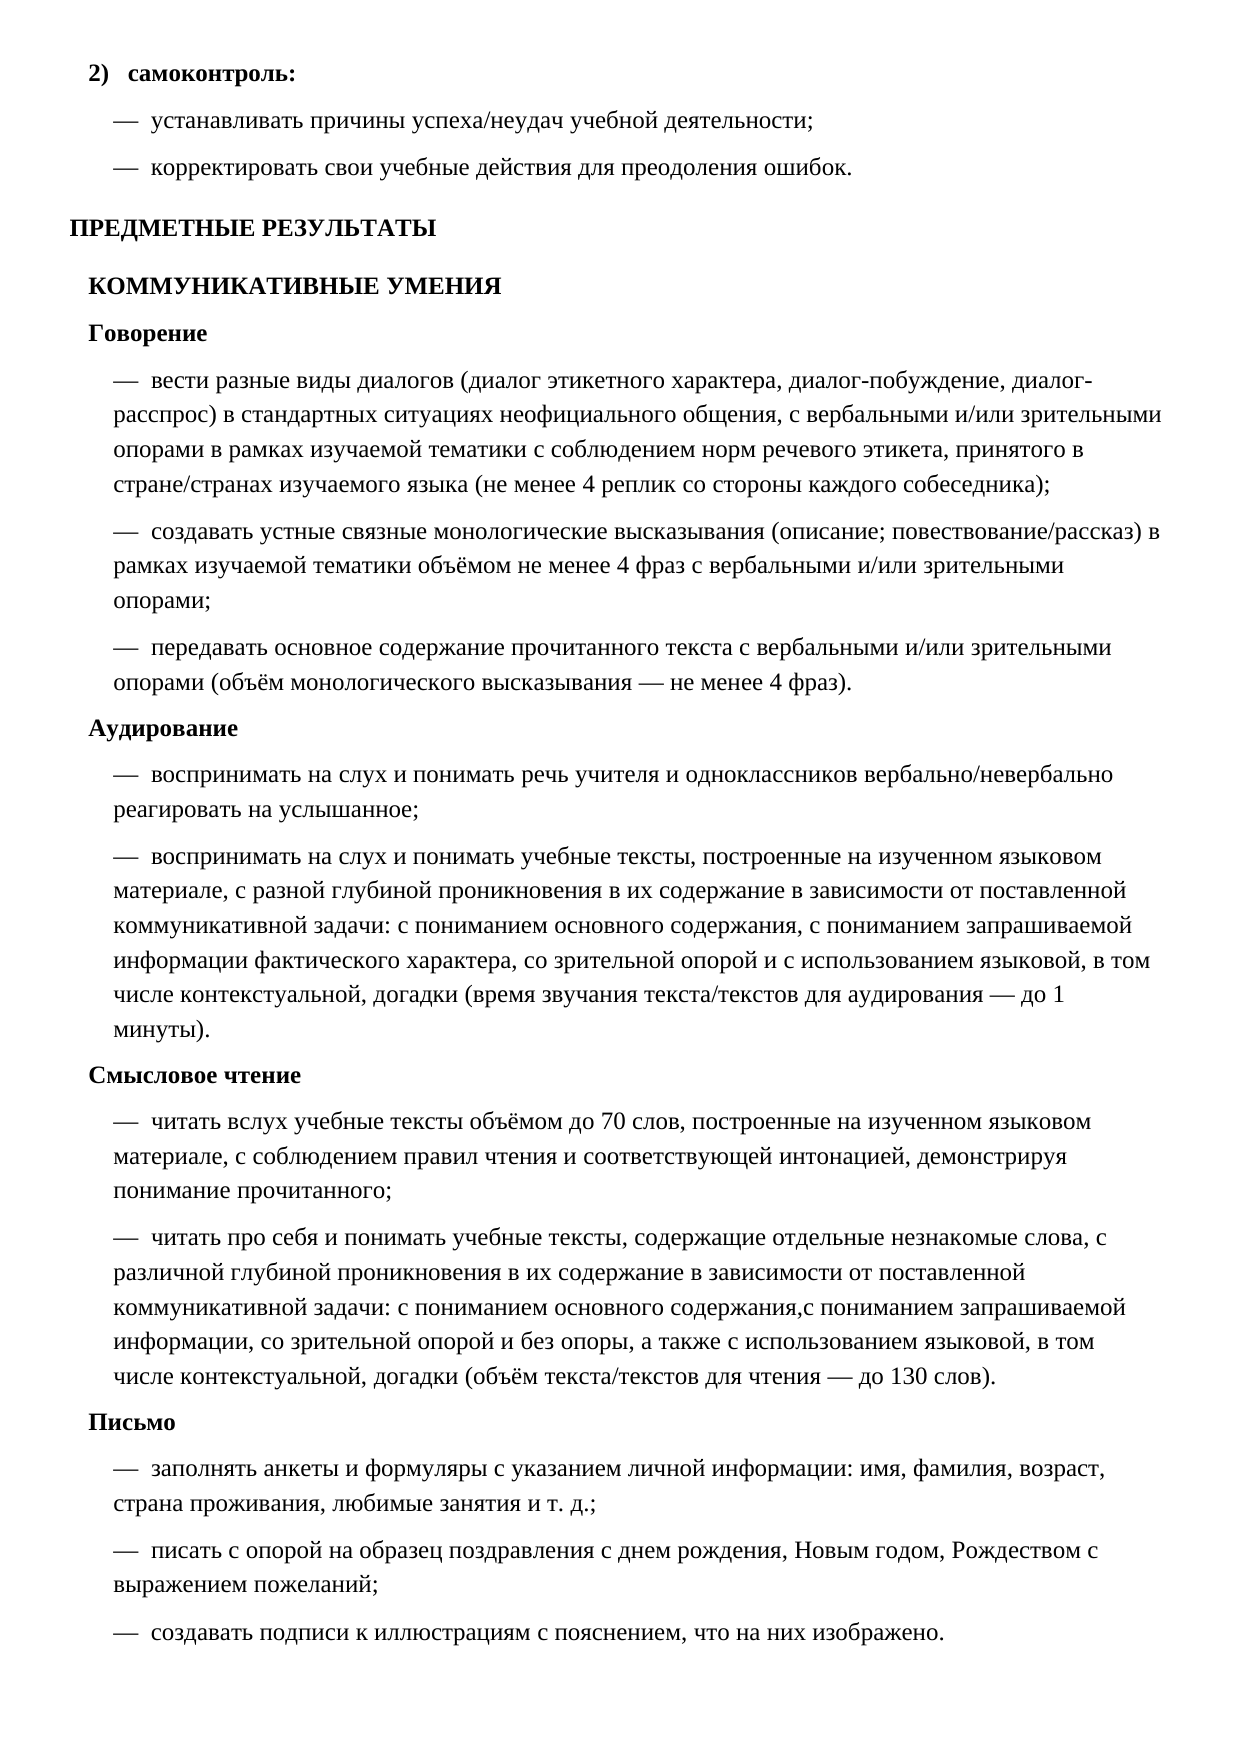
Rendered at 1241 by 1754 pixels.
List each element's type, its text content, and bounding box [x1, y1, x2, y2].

list читать про себя и понимать учебные тексты, содержащие отдельные незнакомые слова, с различной глубиной проникновения в их содержание в зависимости от поставленной коммуникативной задачи: с пониманием основного содержания,с пониманием запрашиваемой информации, со зрительной опорой и без опоры, а также с использованием языковой, в том числе контекстуальной, догадки (объём текста/текстов для чтения — до 130 слов). [113, 1222, 1138, 1390]
list передавать основное содержание прочитанного текста с вербальными и/или зрительными опорами (объём монологического высказывания — не менее 4 фраз). [113, 632, 1113, 696]
list писать с опорой на образец поздравления с днем рождения, Новым годом, Рождеством с выражением пожеланий; [113, 1535, 1099, 1598]
text Аудирование [88, 713, 1182, 741]
list воспринимать на слух и понимать учебные тексты, построенные на изученном языковом материале, с разной глубиной проникновения в их содержание в зависимости от поставленной коммуникативной задачи: с пониманием основного содержания, с пониманием запрашиваемой информации фактического характера, со зрительной опорой и с использованием языковой, в том числе контекстуальной, догадки (время звучания текста/текстов для аудирования — до 1 минуты). [113, 841, 1152, 1043]
text Смысловое чтение [88, 1060, 1182, 1088]
list самоконтроль: [88, 58, 1182, 87]
list читать вслух учебные тексты объёмом до 70 слов, построенные на изученном языковом материале, с соблюдением правил чтения и соответствующей интонацией, демонстрируя понимание прочитанного; [113, 1106, 1092, 1204]
list создавать подписи к иллюстрациям с пояснением, что на них изображено. [113, 1617, 1182, 1645]
list вести разные виды диалогов (диалог этикетного характера, диалог-побуждение, диалог- расспрос) в стандартных ситуациях неофициального общения, с вербальными и/или зрительными опорами в рамках изучаемой тематики с соблюдением норм речевого этикета, принятого в стране/странах изучаемого языка (не менее 4 реплик со стороны каждого собеседника); [113, 365, 1163, 498]
text Письмо [88, 1407, 1182, 1436]
list заполнять анкеты и формуляры с указанием личной информации: имя, фамилия, возраст, страна проживания, любимые занятия и т. д.; [113, 1453, 1106, 1516]
list создавать устные связные монологические высказывания (описание; повествование/рассказ) в рамках изучаемой тематики объёмом не менее 4 фраз с вербальными и/или зрительными опорами; [113, 516, 1160, 614]
list устанавливать причины успеха/неудач учебной деятельности; [113, 105, 1182, 133]
list корректировать свои учебные действия для преодоления ошибок. [113, 152, 1182, 181]
list воспринимать на слух и понимать речь учителя и одноклассников вербально/невербально реагировать на услышанное; [113, 759, 1114, 822]
text ПРЕДМЕТНЫЕ РЕЗУЛЬТАТЫ КОММУНИКАТИВНЫЕ УМЕНИЯ [69, 185, 503, 299]
text Говорение [88, 318, 1182, 347]
